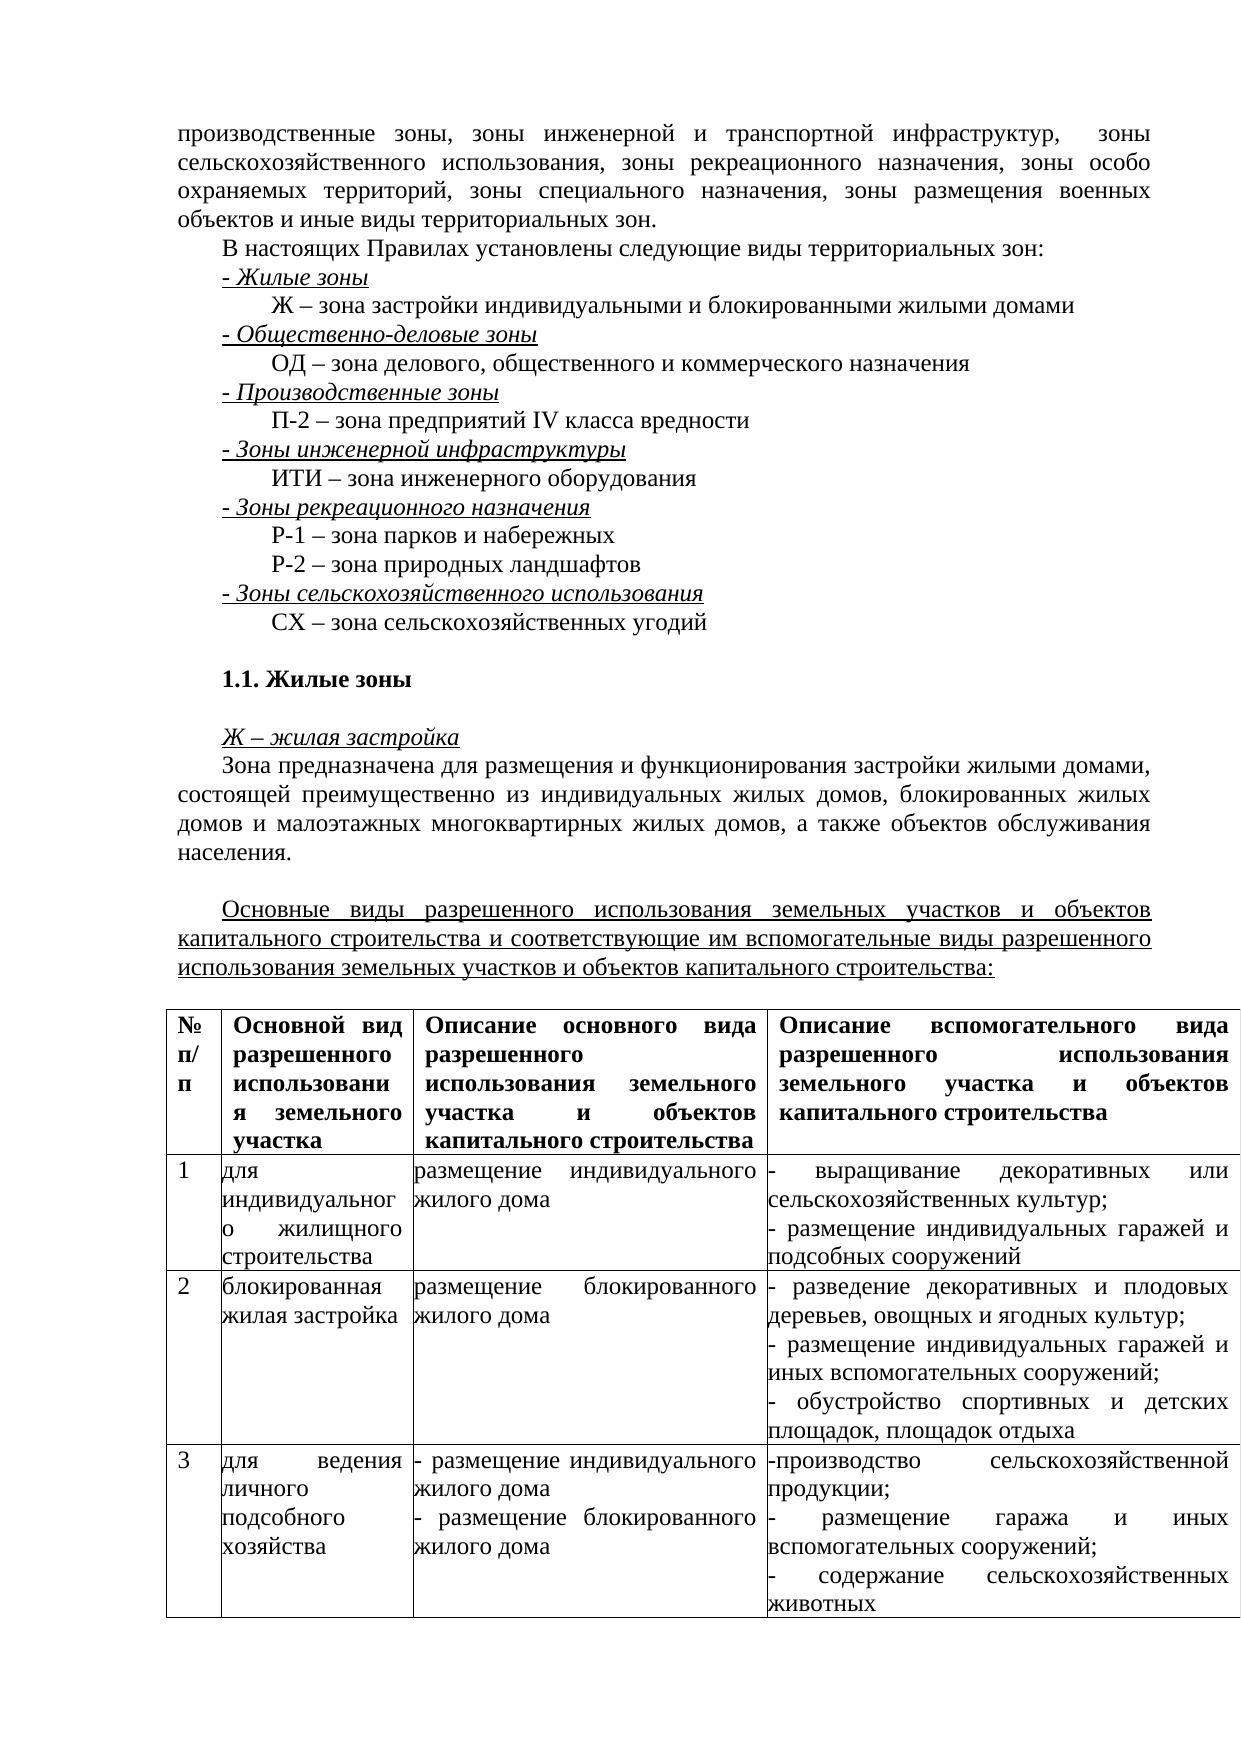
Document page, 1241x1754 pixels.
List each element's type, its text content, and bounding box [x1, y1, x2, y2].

text - Зоны инженерной инфраструктуры [177, 434, 1152, 463]
table_header Описание вспомогательного вида разрешенного использования земельного участка и объектов капитального строительства [768, 1010, 1240, 1154]
text Основные виды разрешенного использования земельных участков и объектов капитального строительства и соответствующие им вспомогательные виды разрешенного использования земельных участков и объектов капитального строительства: [177, 894, 1152, 948]
text ИТИ – зона инженерного оборудования [177, 463, 1152, 492]
table_cell - выращивание декоративных или сельскохозяйственных культур; - размещение индивидуальных гаражей и подсобных сооружений [768, 1155, 1240, 1270]
table_cell блокированная жилая застройка [222, 1271, 413, 1444]
text 1.1. Жилые зоны [177, 664, 1152, 693]
text - Жилые зоны [177, 262, 1152, 291]
table_cell - разведение декоративных и плодовых деревьев, овощных и ягодных культур; - размещение индивидуальных гаражей и иных вспомогательных сооружений; - обустройство спортивных и детских площадок, площадок отдыха [768, 1271, 1240, 1444]
text Р-2 – зона природных ландшафтов [177, 549, 1152, 578]
table_header Основной вид разрешенного использования земельного участка [222, 1010, 413, 1154]
text - Производственные зоны [177, 377, 1152, 406]
text СХ – зона сельскохозяйственных угодий [177, 607, 1152, 636]
table_cell 3 [167, 1445, 221, 1617]
text В настоящих Правилах установлены следующие виды территориальных зон: [177, 233, 1152, 262]
text Зона предназначена для размещения и функционирования застройки жилыми домами, состоящей преимущественно из индивидуальных жилых домов, блокированных жилых домов и малоэтажных многоквартирных жилых домов, а также объектов обслуживания населения. [177, 751, 1152, 866]
table_cell для ведения личного подсобного хозяйства [222, 1445, 413, 1617]
text - Общественно-деловые зоны [177, 319, 1152, 348]
table_cell размещение блокированного жилого дома [414, 1271, 767, 1444]
table_cell - размещение индивидуального жилого дома - размещение блокированного жилого дома [414, 1445, 767, 1617]
table_cell размещение индивидуального жилого дома [414, 1155, 767, 1270]
text Ж – зона застройки индивидуальными и блокированными жилыми домами [177, 291, 1152, 319]
text Основные виды разрешенного использования земельных участков и объектов капитального строительства и соответствующие им вспомогательные виды разрешенного использования земельных участков и объектов капитального строительства: [177, 949, 1152, 981]
text - Зоны рекреационного назначения [177, 492, 1152, 521]
text Р-1 – зона парков и набережных [177, 521, 1152, 549]
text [177, 118, 1152, 233]
table_cell -производство сельскохозяйственной продукции; - размещение гаража и иных вспомогательных сооружений; - содержание сельскохозяйственных животных [768, 1445, 1240, 1617]
text - Зоны сельскохозяйственного использования [177, 578, 1152, 607]
table_header № п/п [167, 1010, 221, 1154]
text П-2 – зона предприятий IV класса вредности [177, 406, 1152, 434]
text Ж – жилая застройка [177, 722, 1152, 751]
table_header Описание основного вида разрешенного использования земельного участка и объектов капитального строительства [414, 1010, 767, 1154]
table_cell 1 [167, 1155, 221, 1270]
table_cell для индивидуального жилищного строительства [222, 1155, 413, 1270]
text ОД – зона делового, общественного и коммерческого назначения [177, 348, 1152, 377]
table_cell 2 [167, 1271, 221, 1444]
